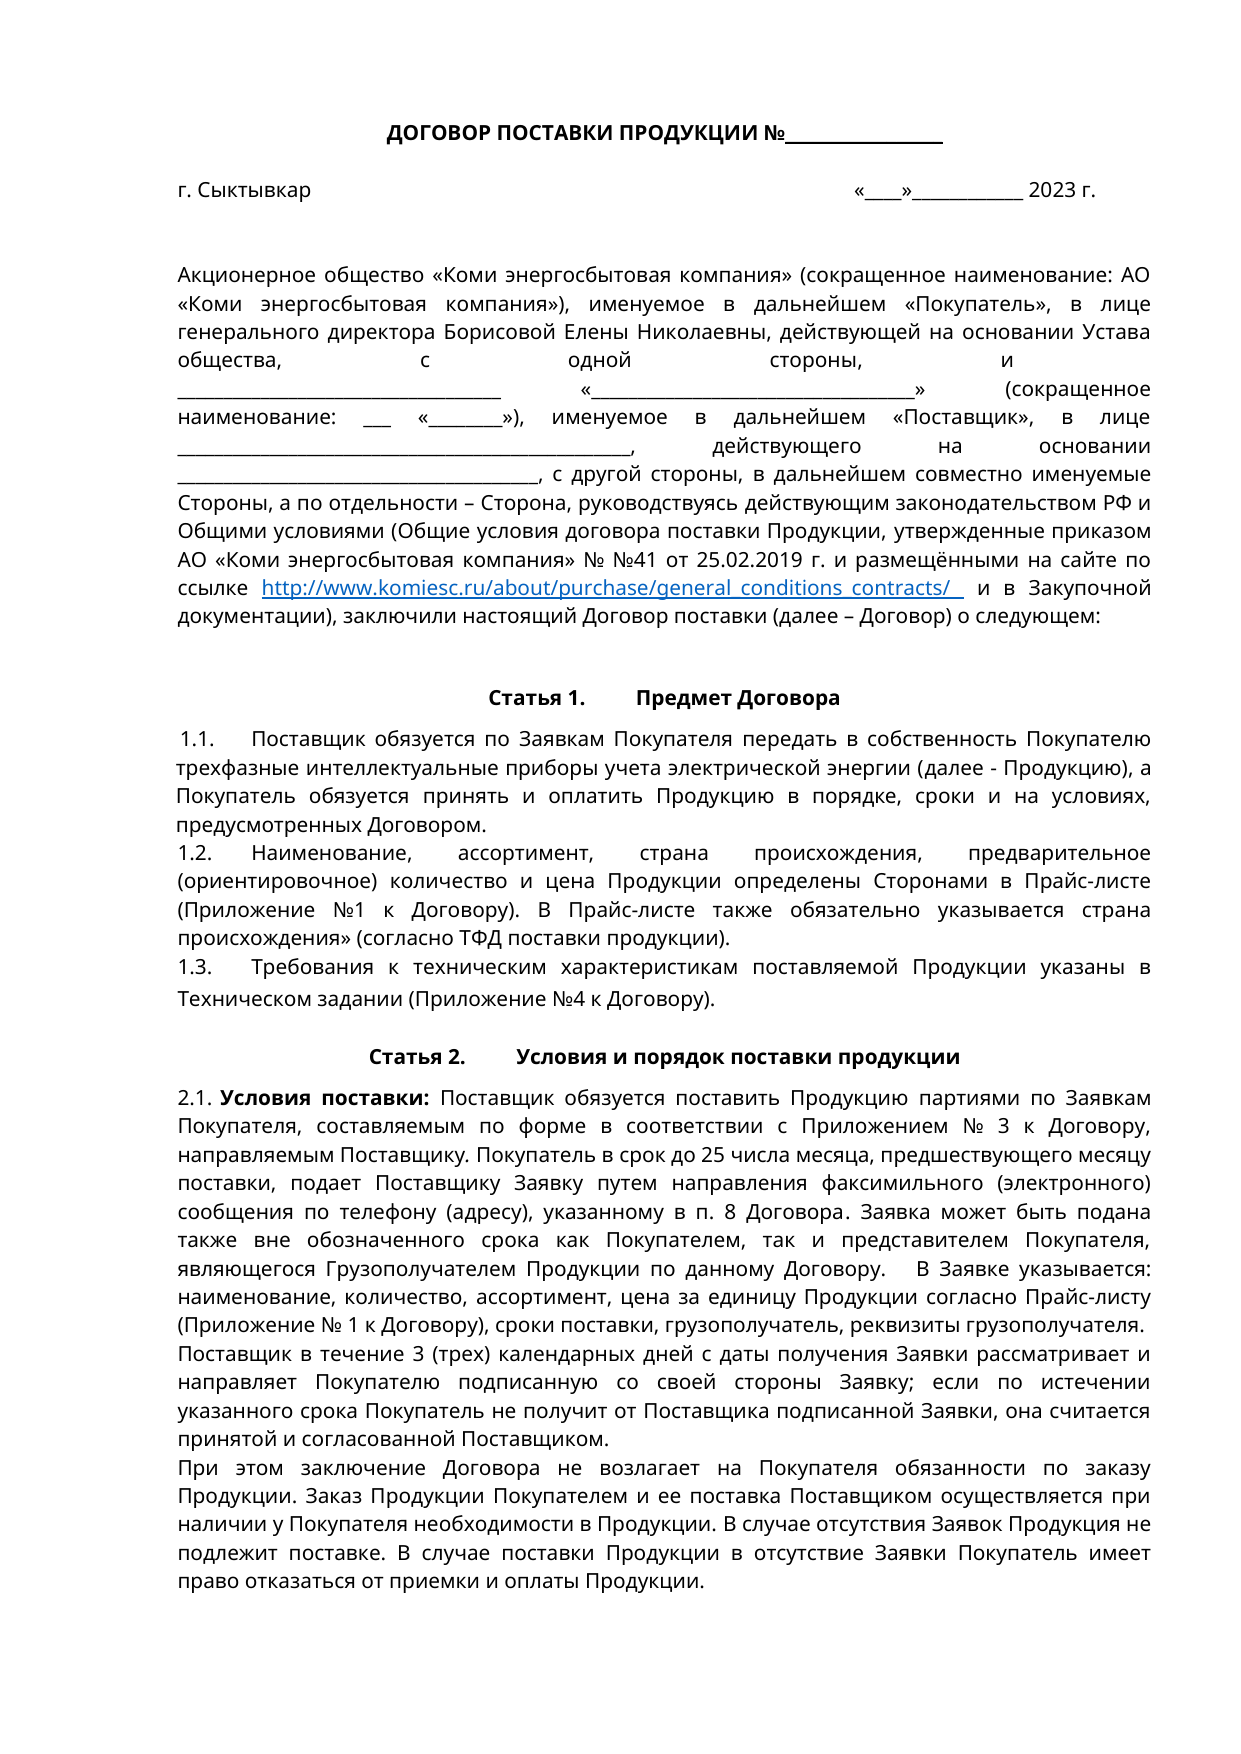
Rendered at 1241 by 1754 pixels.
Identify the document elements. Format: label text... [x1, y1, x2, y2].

text ДОГОВОР ПОСТАВКИ ПРОДУКЦИИ №_________________ [177, 118, 1152, 147]
text г. Сыктывкар «____»____________ 2023 г. [177, 175, 1152, 203]
list Поставщик обязуется по Заявкам Покупателя передать в собственность Покупателю трехфазные интеллектуальные приборы учета электрической энергии (далее - Продукцию), а Покупатель обязуется принять и оплатить Продукцию в порядке, сроки и на условиях, предусмотренных Договором. [176, 724, 1152, 838]
list Поставщик в течение 3 (трех) календарных дней с даты получения Заявки рассматривает и направляет Покупателю подписанную со своей стороны Заявку; если по истечении указанного срока Покупатель не получит от Поставщика подписанной Заявки, она считается принятой и согласованной Поставщиком. [177, 1339, 1152, 1453]
text Акционерное общество «Коми энергосбытовая компания» (сокращенное наименование: АО «Коми энергосбытовая компания»), именуемое в дальнейшем «Покупатель», в лице генерального директора Борисовой Елены Николаевны, действующей на основании Устава общества, с одной стороны, и ___________________________________ «___________________________________» (сокращенное наименование: ___ «________»), именуемое в дальнейшем «Поставщик», в лице _________________________________________________, действующего на основании _______________________________________, с другой стороны, в дальнейшем совместно именуемые Стороны, а по отдельности – Сторона, руководствуясь действующим законодательством РФ и Общими условиями (Общие условия договора поставки Продукции, утвержденные приказом АО «Коми энергосбытовая компания» № №41 от 25.02.2019 г. и размещёнными на сайте по ссылке http://www.komiesc.ru/about/purchase/general_conditions_contracts/ и в Закупочной документации), заключили настоящий Договор поставки (далее – Договор) о следующем: [177, 260, 1152, 630]
list Предмет Договора [177, 683, 1152, 712]
list Условия поставки: Поставщик обязуется поставить Продукцию партиями по Заявкам Покупателя, составляемым по форме в соответствии с Приложением № 3 к Договору, направляемым Поставщику. Покупатель в срок до 25 числа месяца, предшествующего месяцу поставки, подает Поставщику Заявку путем направления факсимильного (электронного) сообщения по телефону (адресу), указанному в п. 8 Договора. Заявка может быть подана также вне обозначенного срока как Покупателем, так и представителем Покупателя, являющегося Грузополучателем Продукции по данному Договору. В Заявке указывается: наименование, количество, ассортимент, цена за единицу Продукции согласно Прайс-листу (Приложение № 1 к Договору), сроки поставки, грузополучатель, реквизиты грузополучателя. [177, 1083, 1152, 1339]
list При этом заключение Договора не возлагает на Покупателя обязанности по заказу Продукции. Заказ Продукции Покупателем и ее поставка Поставщиком осуществляется при наличии у Покупателя необходимости в Продукции. В случае отсутствия Заявок Продукция не подлежит поставке. В случае поставки Продукции в отсутствие Заявки Покупатель имеет право отказаться от приемки и оплаты Продукции. [177, 1453, 1152, 1595]
list Условия и порядок поставки продукции [177, 1042, 1152, 1071]
list Наименование, ассортимент, страна происхождения, предварительное (ориентировочное) количество и цена Продукции определены Сторонами в Прайс-листе (Приложение №1 к Договору). В Прайс-листе также обязательно указывается страна происхождения» (согласно ТФД поставки продукции). [177, 838, 1152, 952]
list Требования к техническим характеристикам поставляемой Продукции указаны в Техническом задании (Приложение №4 к Договору). [177, 952, 1152, 1013]
